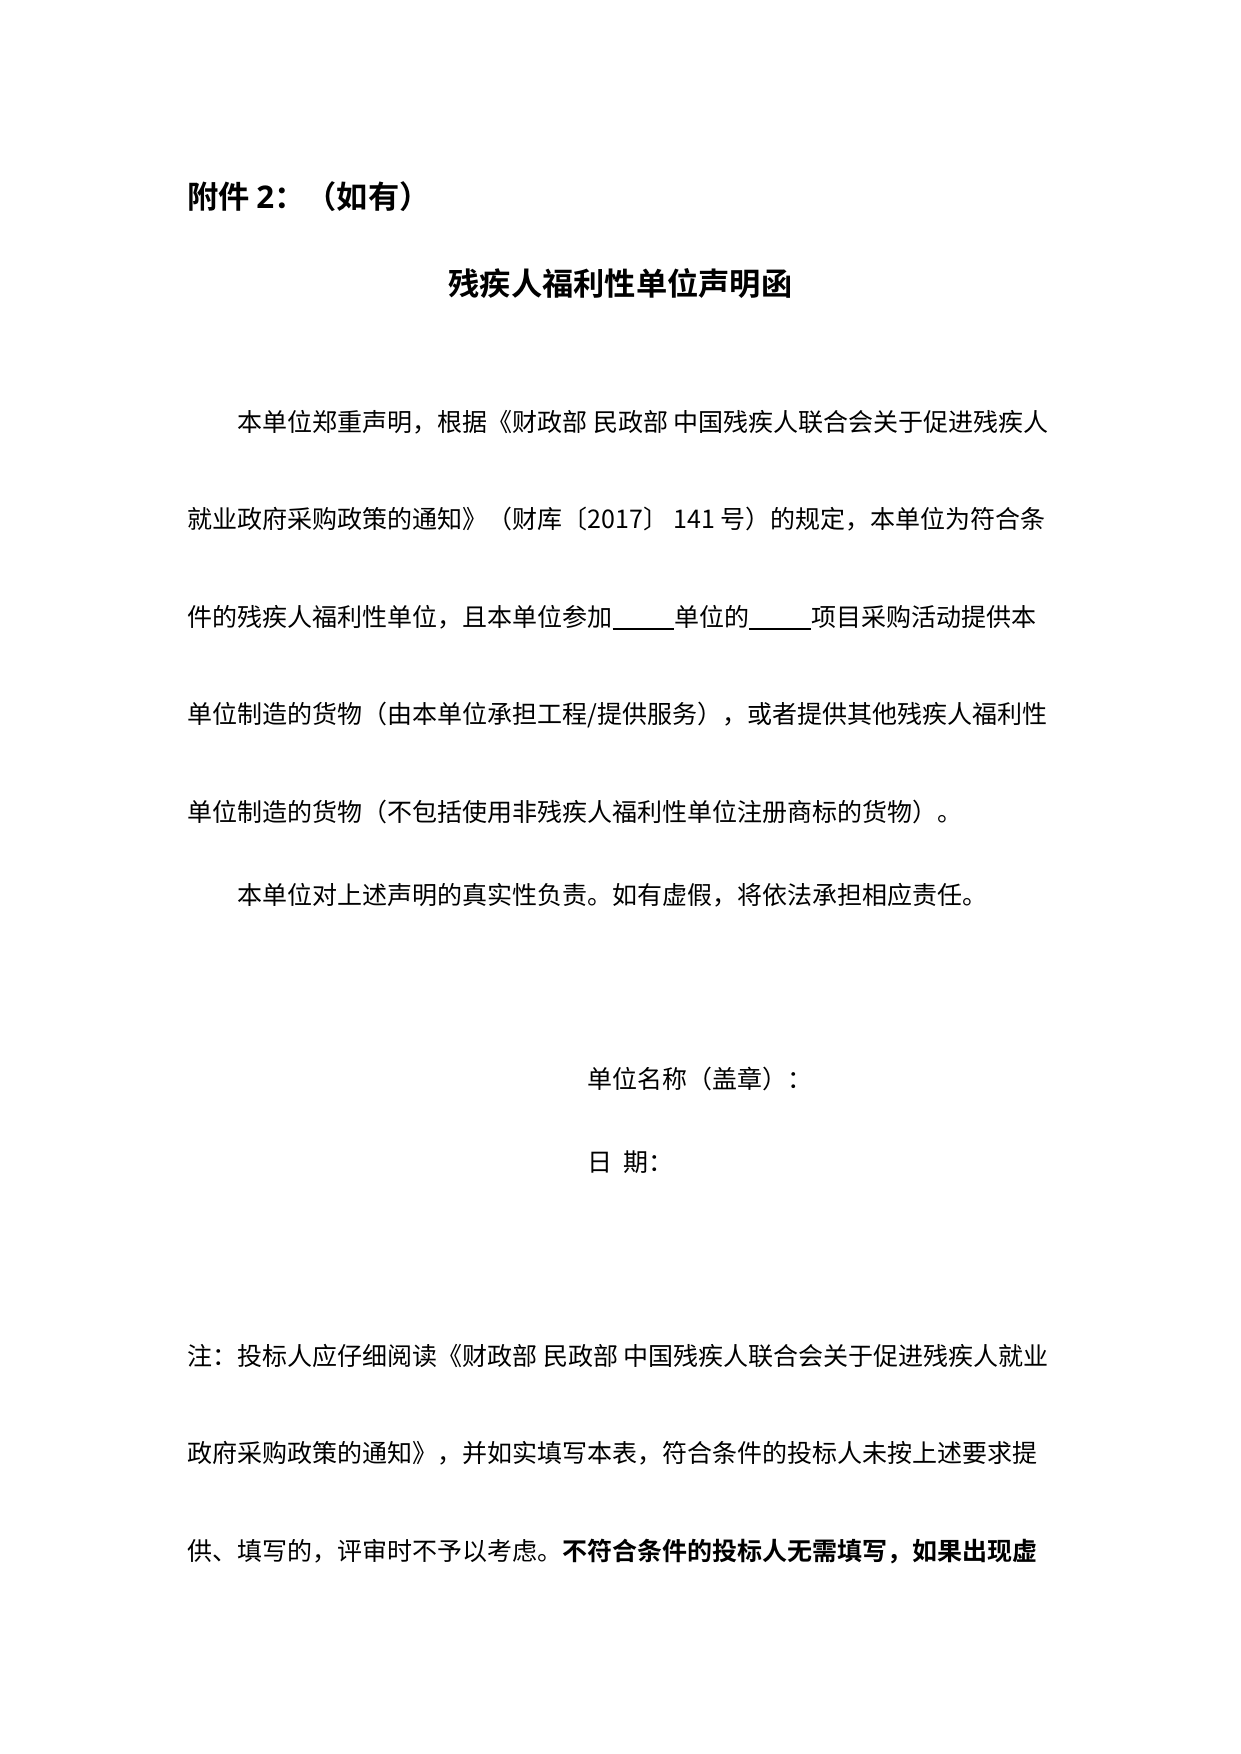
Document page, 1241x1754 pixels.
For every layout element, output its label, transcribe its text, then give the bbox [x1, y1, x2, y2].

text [187, 1322, 1053, 1582]
text 本单位对上述声明的真实性负责。如有虚假，将依法承担相应责任。 [187, 861, 1053, 926]
text 本单位郑重声明，根据《财政部 民政部 中国残疾人联合会关于促进残疾人就业政府采购政策的通知》（财库〔2017〕 141号）的规定，本单位为符合条件的残疾人福利性单位，且本单位参加 单位的 项目采购活动提供本单位制造的货物（由本单位承担工程/提供服务），或者提供其他残疾人福利性单位制造的货物（不包括使用非残疾人福利性单位注册商标的货物）。 [187, 388, 1053, 843]
text 单位名称（盖章）： [187, 1045, 1053, 1110]
text 附件2：（如有） [187, 162, 1053, 227]
text 日 期： [187, 1128, 1053, 1193]
text 残疾人福利性单位声明函 [187, 250, 1053, 315]
